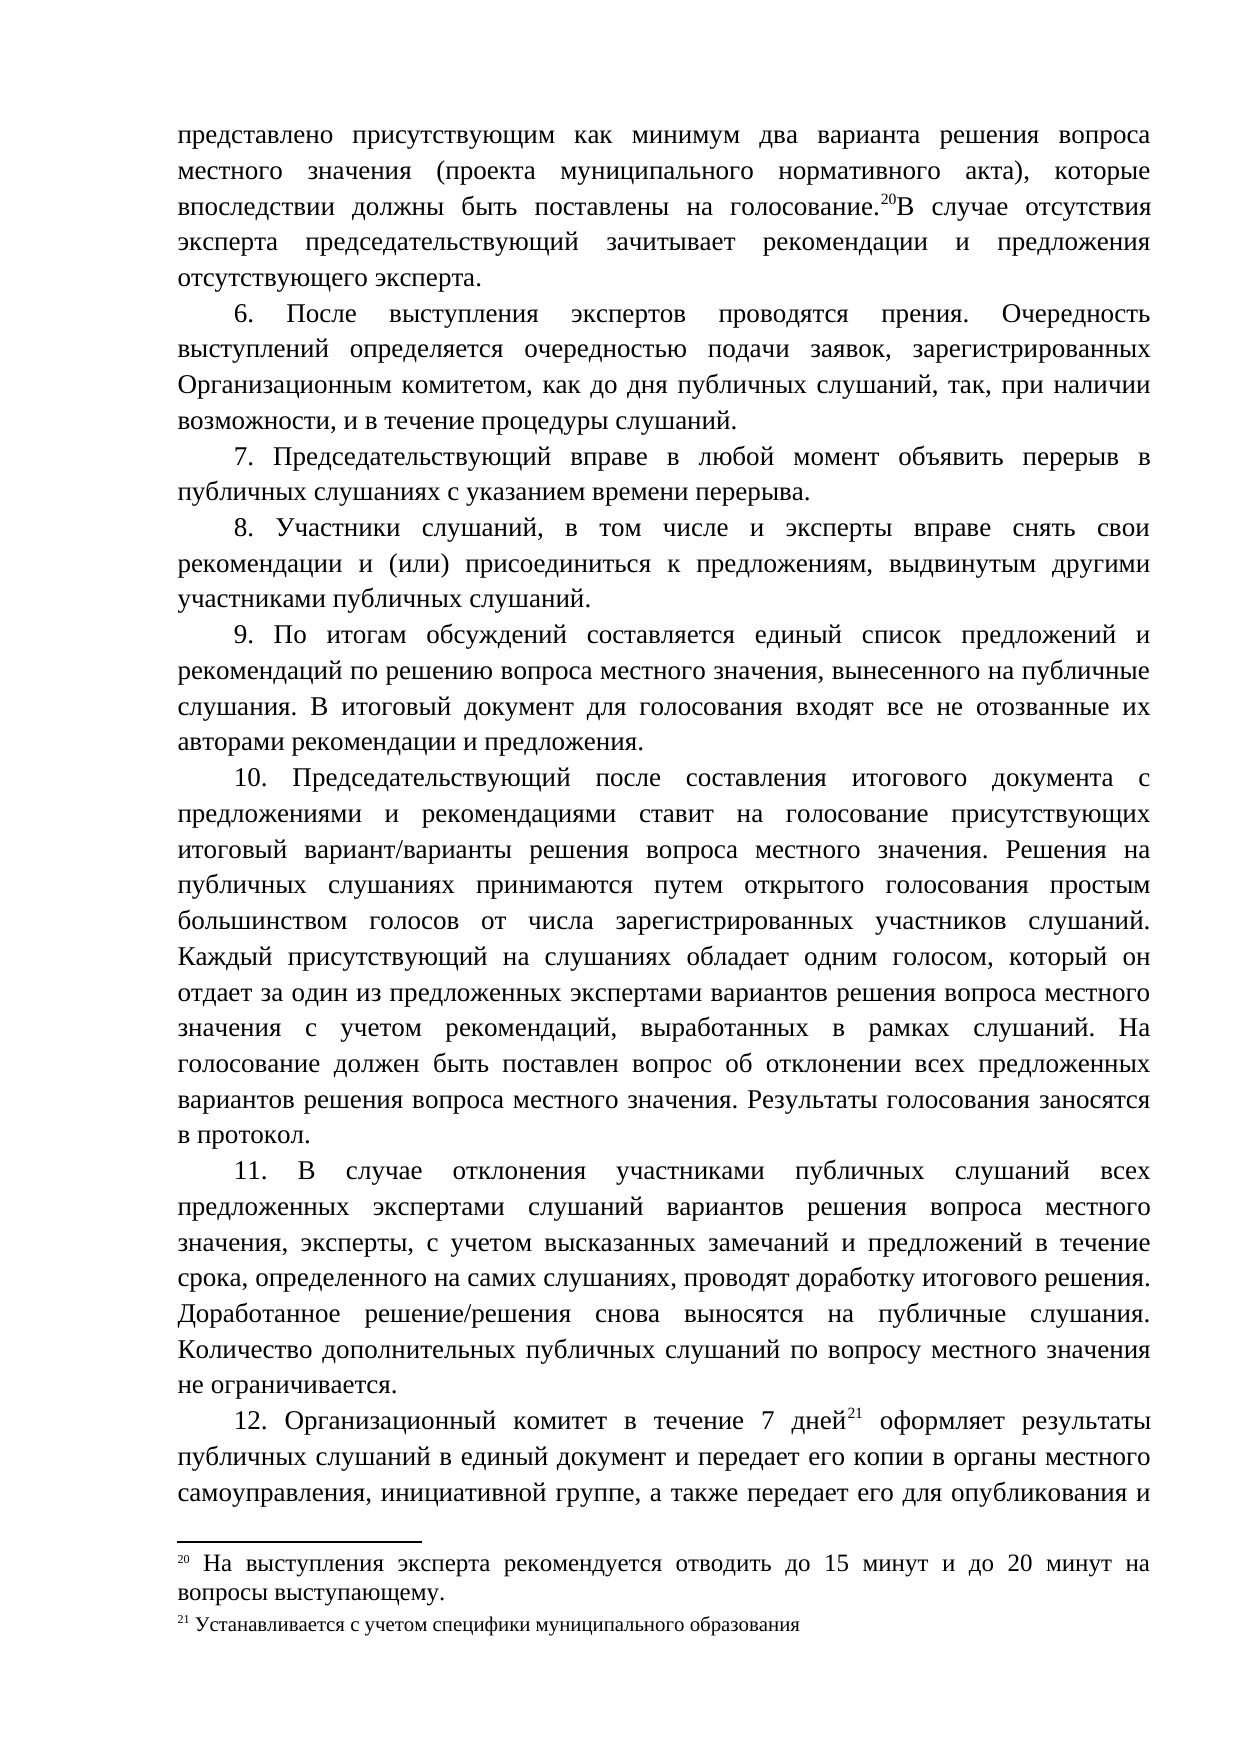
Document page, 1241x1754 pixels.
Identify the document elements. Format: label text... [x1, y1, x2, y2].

text 8. Участники слушаний, в том числе и эксперты вправе снять свои рекомендации и (или) присоединиться к предложениям, выдвинутым другими участниками публичных слушаний. [177, 511, 1152, 614]
text 11. В случае отклонения участниками публичных слушаний всех предложенных экспертами слушаний вариантов решения вопроса местного значения, эксперты, с учетом высказанных замечаний и предложений в течение срока, определенного на самих слушаниях, проводят доработку итогового решения. Доработанное решение/решения снова выносятся на публичные слушания. Количество дополнительных публичных слушаний по вопросу местного значения не ограничивается. [177, 1154, 1152, 1400]
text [177, 118, 1152, 292]
text 10. Председательствующий после составления итогового документа с предложениями и рекомендациями ставит на голосование присутствующих итоговый вариант/варианты решения вопроса местного значения. Решения на публичных слушаниях принимаются путем открытого голосования простым большинством голосов от числа зарегистрированных участников слушаний. Каждый присутствующий на слушаниях обладает одним голосом, который он отдает за один из предложенных экспертами вариантов решения вопроса местного значения с учетом рекомендаций, выработанных в рамках слушаний. На голосование должен быть поставлен вопрос об отклонении всех предложенных вариантов решения вопроса местного значения. Результаты голосования заносятся в протокол. [177, 761, 1152, 1150]
text 7. Председательствующий вправе в любой момент объявить перерыв в публичных слушаниях с указанием времени перерыва. [177, 440, 1152, 507]
text 9. По итогам обсуждений составляется единый список предложений и рекомендаций по решению вопроса местного значения, вынесенного на публичные слушания. В итоговый документ для голосования входят все не отозванные их авторами рекомендации и предложения. [177, 618, 1152, 757]
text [177, 1404, 1152, 1507]
text 6. После выступления экспертов проводятся прения. Очередность выступлений определяется очередностью подачи заявок, зарегистрированных Организационным комитетом, как до дня публичных слушаний, так, при наличии возможности, и в течение процедуры слушаний. [177, 297, 1152, 435]
